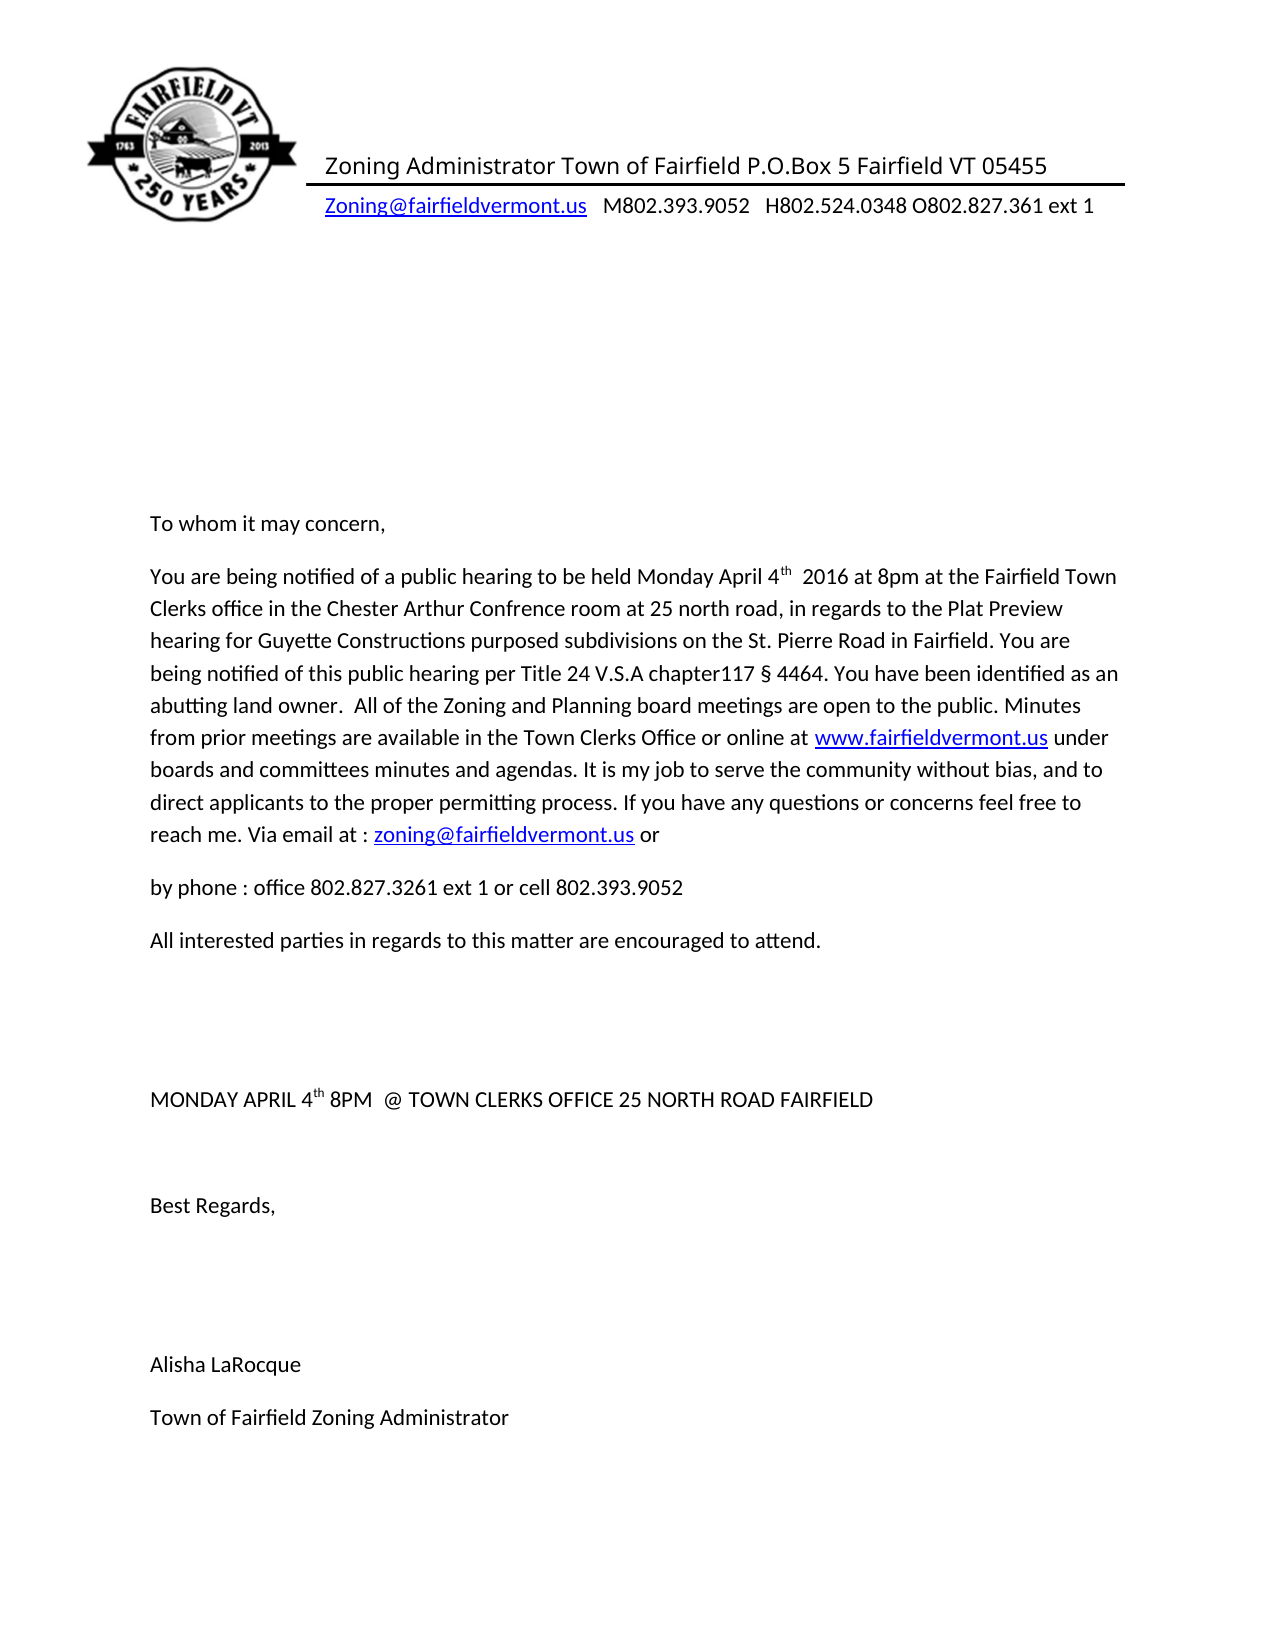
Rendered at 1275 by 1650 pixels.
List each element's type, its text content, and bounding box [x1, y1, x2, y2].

text MONDAY APRIL 4th 8PM @ TOWN CLERKS OFFICE 25 NORTH ROAD FAIRFIELD [150, 1085, 1125, 1113]
text To whom it may concern, [150, 509, 1125, 537]
text You are being notified of a public hearing to be held Monday April 4th 2016 at 8pm at the Fairfield Town Clerks office in the Chester Arthur Confrence room at 25 north road, in regards to the Plat Preview hearing for Guyette Constructions purposed subdivisions on the St. Pierre Road in Fairfield. You are being notified of this public hearing per Title 24 V.S.A chapter117 § 4464. You have been identified as an abutting land owner. All of the Zoning and Planning board meetings are open to the public. Minutes from prior meetings are available in the Town Clerks Office or online at www.fairfieldvermont.us under boards and committees minutes and agendas. It is my job to serve the community without bias, and to direct applicants to the proper permitting process. If you have any questions or concerns feel free to reach me. Via email at : zoning@fairfieldvermont.us or [150, 562, 1125, 848]
text Zoning@fairfieldvermont.us M802.393.9052 H802.524.0348 O802.827.361 ext 1 [307, 191, 1125, 219]
text All interested parties in regards to this matter are encouraged to attend. [150, 926, 1125, 954]
text Best Regards, [150, 1191, 1125, 1219]
picture [76, 62, 307, 229]
text Zoning Administrator Town of Fairfield P.O.Box 5 Fairfield VT 05455 [307, 150, 1125, 183]
text by phone : office 802.827.3261 ext 1 or cell 802.393.9052 [150, 873, 1125, 901]
text Alisha LaRocque [150, 1350, 1125, 1378]
text Town of Fairfield Zoning Administrator [150, 1403, 1125, 1431]
